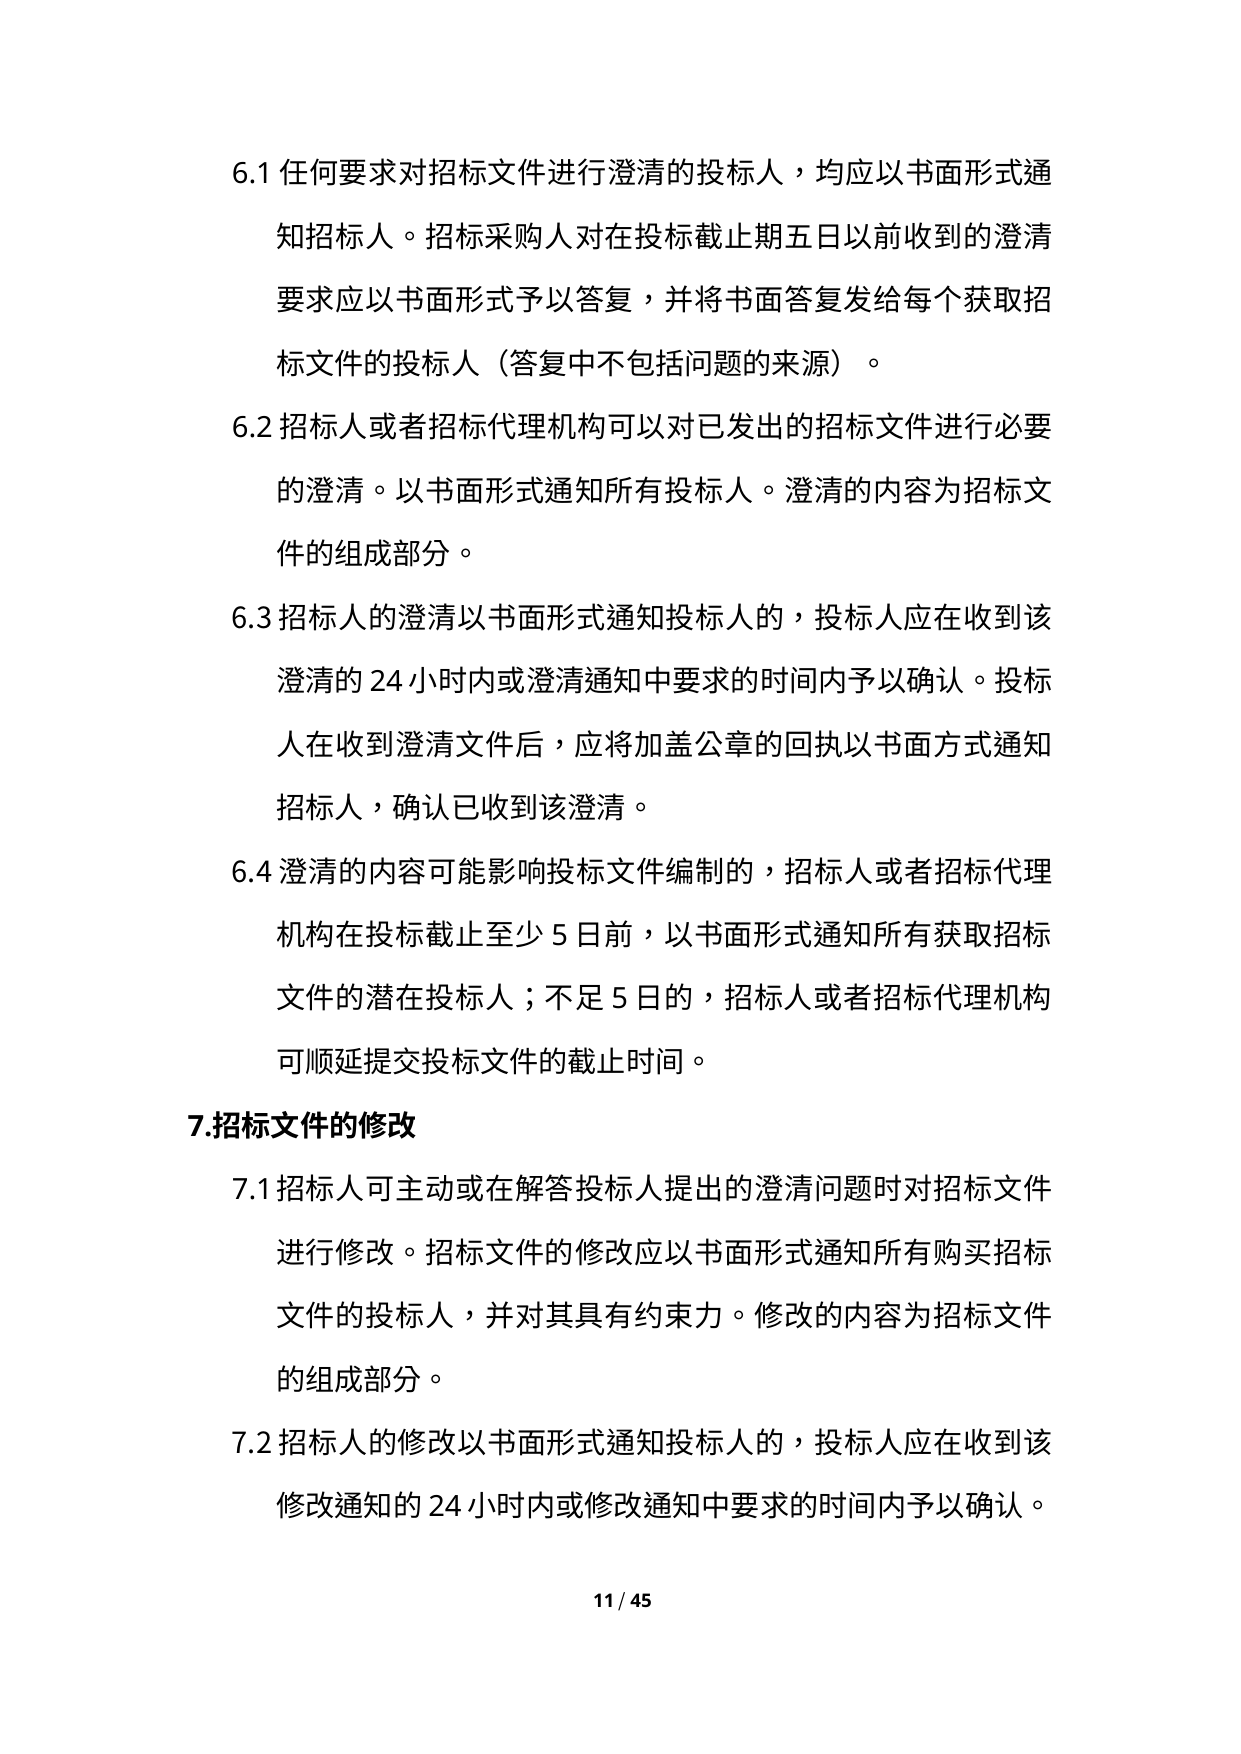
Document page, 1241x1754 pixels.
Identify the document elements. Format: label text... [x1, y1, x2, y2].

text 6.4澄清的内容可能影响投标文件编制的，招标人或者招标代理机构在投标截止至少5日前，以书面形式通知所有获取招标文件的潜在投标人；不足5日的，招标人或者招标代理机构可顺延提交投标文件的截止时间。 [232, 848, 1053, 1081]
text 7.招标文件的修改 [187, 1102, 1053, 1144]
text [232, 1419, 1053, 1525]
text 7.1 招标人可主动或在解答投标人提出的澄清问题时对招标文件进行修改。招标文件的修改应以书面形式通知所有购买招标文件的投标人，并对其具有约束力。修改的内容为招标文件的组成部分。 [232, 1166, 1053, 1398]
text 6.3招标人的澄清以书面形式通知投标人的，投标人应在收到该澄清的24小时内或澄清通知中要求的时间内予以确认。投标人在收到澄清文件后，应将加盖公章的回执以书面方式通知招标人，确认已收到该澄清。 [232, 594, 1053, 827]
text 6.2招标人或者招标代理机构可以对已发出的招标文件进行必要的澄清。以书面形式通知所有投标人。澄清的内容为招标文件的组成部分。 [232, 404, 1053, 573]
text 6.1任何要求对招标文件进行澄清的投标人，均应以书面形式通知招标人。招标采购人对在投标截止期五日以前收到的澄清要求应以书面形式予以答复，并将书面答复发给每个获取招标文件的投标人（答复中不包括问题的来源）。 [232, 150, 1053, 383]
